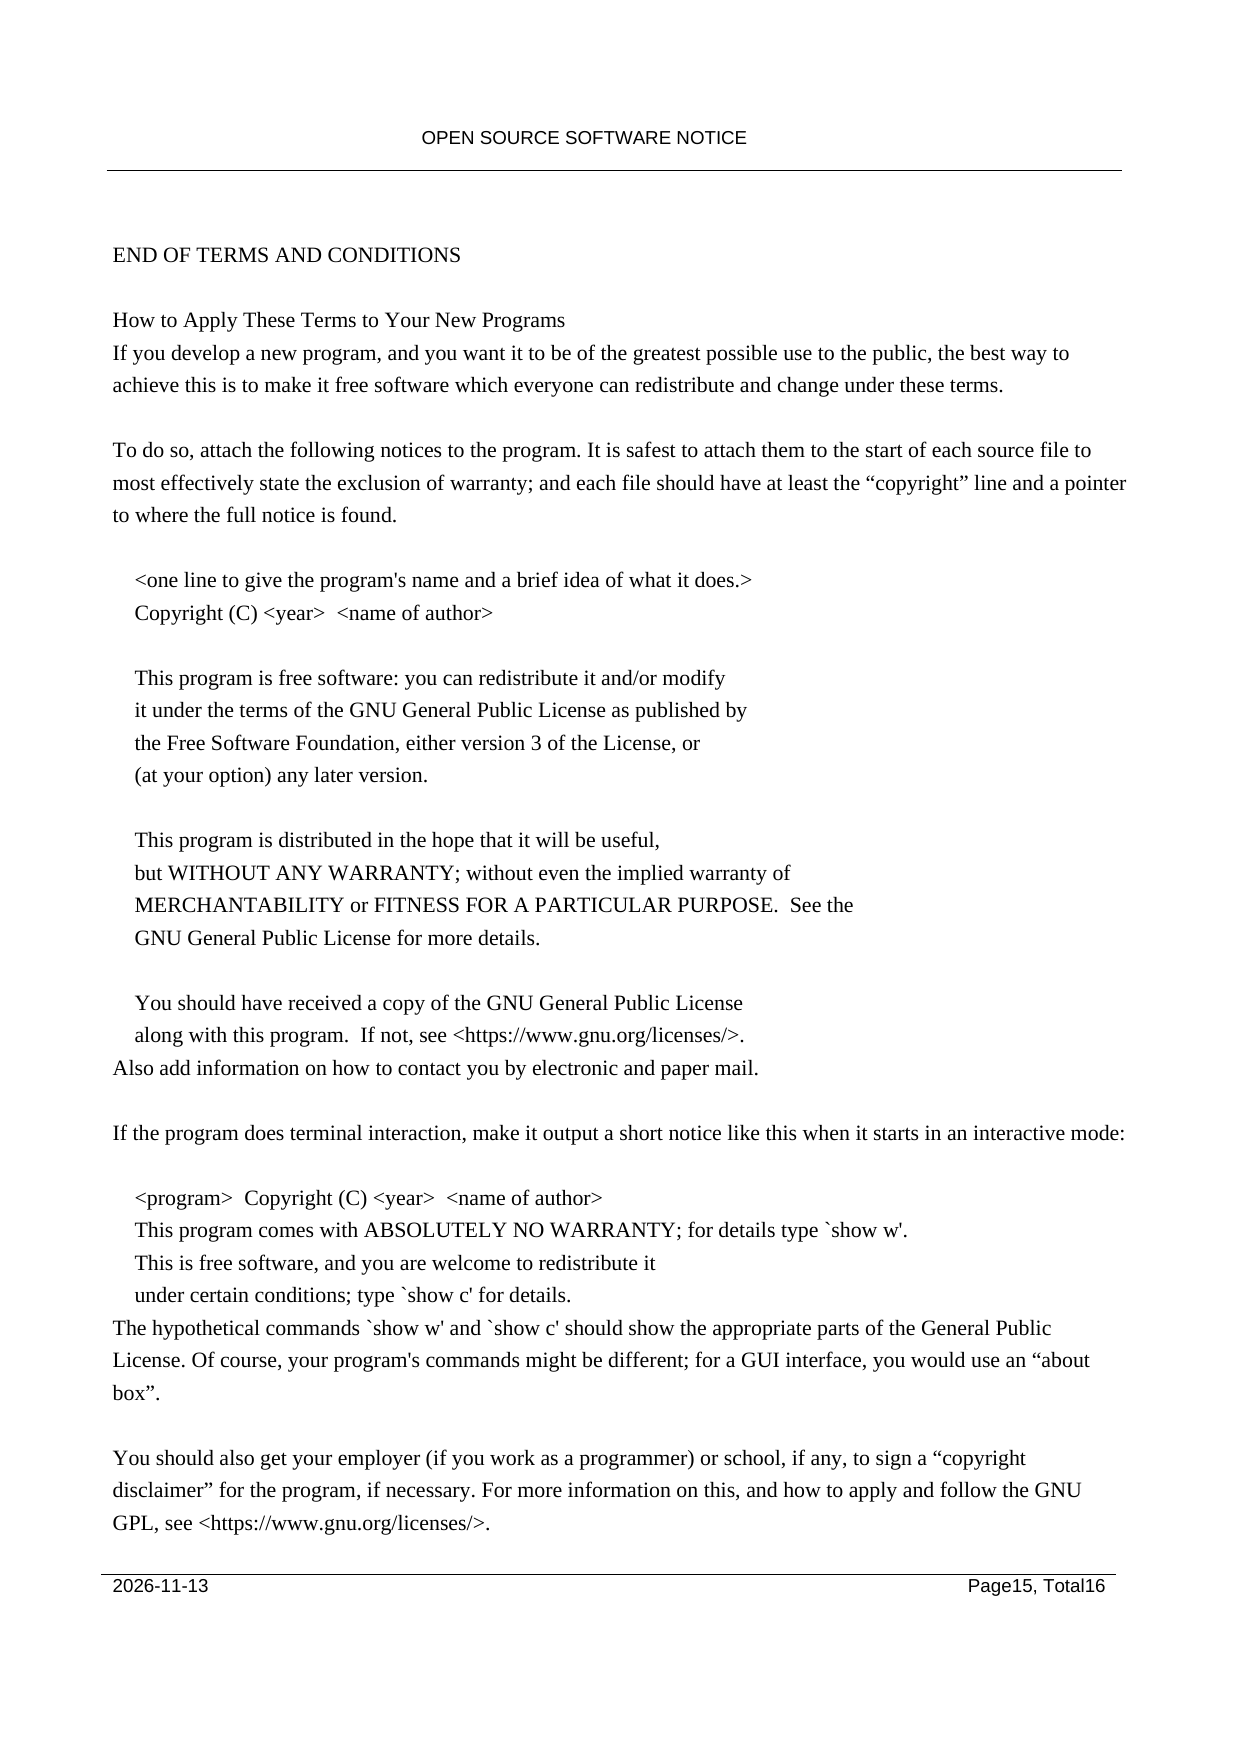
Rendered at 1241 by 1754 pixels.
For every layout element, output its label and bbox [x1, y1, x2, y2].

text [112, 206, 1128, 1539]
